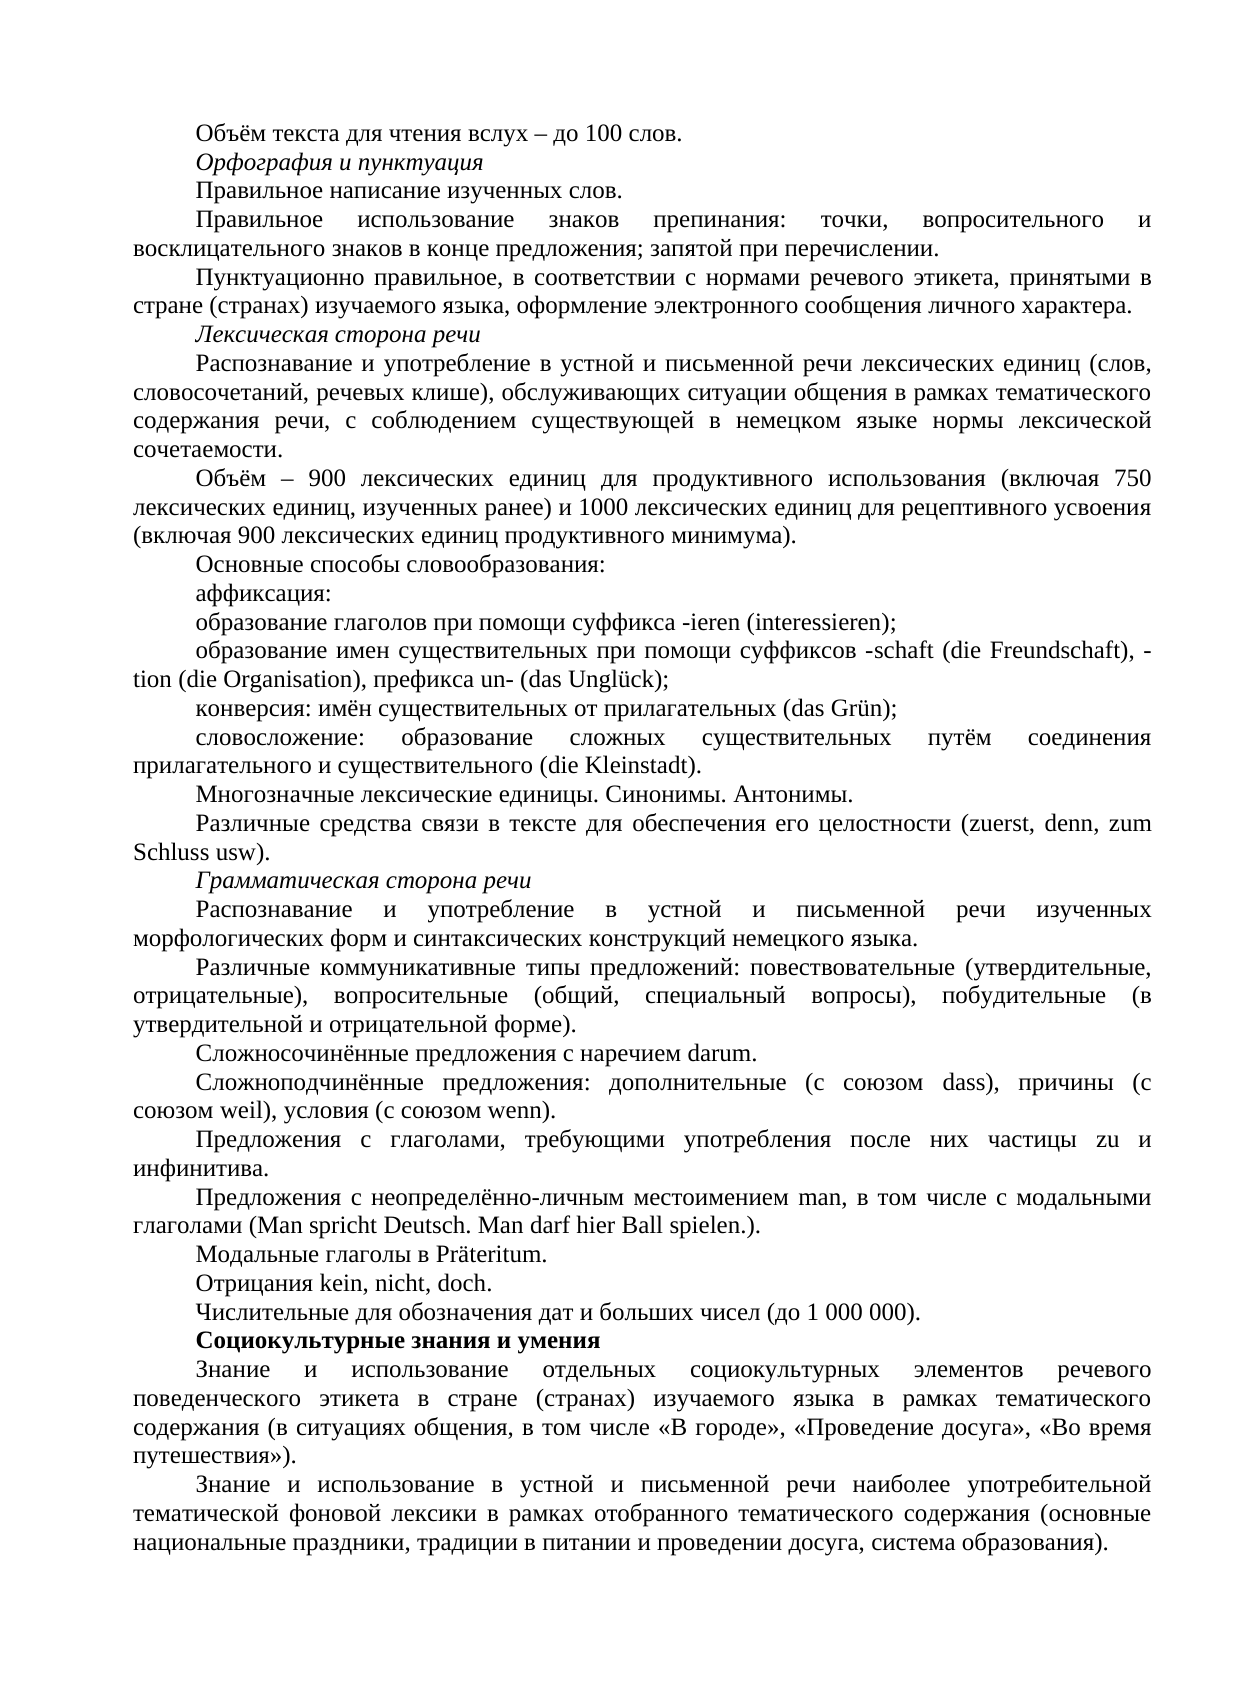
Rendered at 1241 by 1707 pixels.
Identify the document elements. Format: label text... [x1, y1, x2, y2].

text Орфография и пунктуация [133, 147, 1152, 176]
text конверсия: имён существительных от прилагательных (das Grün); [133, 693, 1152, 722]
text Предложения с неопределённо-личным местоимением man, в том числе с модальными глаголами (Man spricht Deutsch. Man darf hier Ball spielen.). [133, 1182, 1152, 1239]
text Лексическая сторона речи [133, 319, 1152, 348]
text Различные коммуникативные типы предложений: повествовательные (утвердительные, отрицательные), вопросительные (общий, специальный вопросы), побудительные (в утвердительной и отрицательной форме). [133, 952, 1152, 1038]
text Знание и использование отдельных социокультурных элементов речевого поведенческого этикета в стране (странах) изучаемого языка в рамках тематического содержания (в ситуациях общения, в том числе «В городе», «Проведение досуга», «Во время путешествия»). [133, 1354, 1152, 1469]
text Различные средства связи в тексте для обеспечения его целостности (zuerst, denn, zum Schluss usw). [133, 808, 1152, 866]
text образование имен существительных при помощи суффиксов -schaft (die Freundschaft), -tion (die Organisation), префикса un- (das Unglück); [133, 636, 1152, 693]
text Грамматическая сторона речи [133, 866, 1152, 894]
text Объём – 900 лексических единиц для продуктивного использования (включая 750 лексических единиц, изученных ранее) и 1000 лексических единиц для рецептивного усвоения (включая 900 лексических единиц продуктивного минимума). [133, 463, 1152, 549]
text Oтрицания kein, nicht, doch. [133, 1268, 1152, 1297]
text Числительные для обозначения дат и больших чисел (до 1 000 000). [133, 1297, 1152, 1326]
text Многозначные лексические единицы. Синонимы. Антонимы. [133, 779, 1152, 808]
text Сложноподчинённые предложения: дополнительные (с союзом dass), причины (с союзом weil), условия (с союзом wenn). [133, 1067, 1152, 1124]
text Сложносочинённые предложения с наречием darum. [133, 1038, 1152, 1067]
text Пунктуационно правильное, в соответствии с нормами речевого этикета, принятыми в стране (странах) изучаемого языка, оформление электронного сообщения личного характера. [133, 262, 1152, 319]
text образование глаголов при помощи суффикса -ieren (interessieren); [133, 607, 1152, 636]
text Социокультурные знания и умения [133, 1326, 1152, 1354]
text Знание и использование в устной и письменной речи наиболее употребительной тематической фоновой лексики в рамках отобранного тематического содержания (основные национальные праздники, традиции в питании и проведении досуга, система образования). [133, 1469, 1152, 1556]
text Правильное написание изученных слов. [133, 176, 1152, 204]
text Распознавание и употребление в устной и письменной речи изученных морфологических форм и синтаксических конструкций немецкого языка. [133, 894, 1152, 952]
text Распознавание и употребление в устной и письменной речи лексических единиц (слов, словосочетаний, речевых клише), обслуживающих ситуации общения в рамках тематического содержания речи, с соблюдением существующей в немецком языке нормы лексической сочетаемости. [133, 348, 1152, 463]
text Предложения с глаголами, требующими употребления после них частицы zu и инфинитива. [133, 1124, 1152, 1182]
text словосложение: образование сложных существительных путём соединения прилагательного и существительного (die Kleinstadt). [133, 722, 1152, 779]
text Правильное использование знаков препинания: точки, вопросительного и восклицательного знаков в конце предложения; запятой при перечислении. [133, 204, 1152, 262]
text Объём текста для чтения вслух – до 100 слов. [133, 118, 1152, 147]
text Модальные глаголы в Präteritum. [133, 1239, 1152, 1268]
text Основные способы словообразования: [133, 549, 1152, 578]
text аффиксация: [133, 578, 1152, 607]
